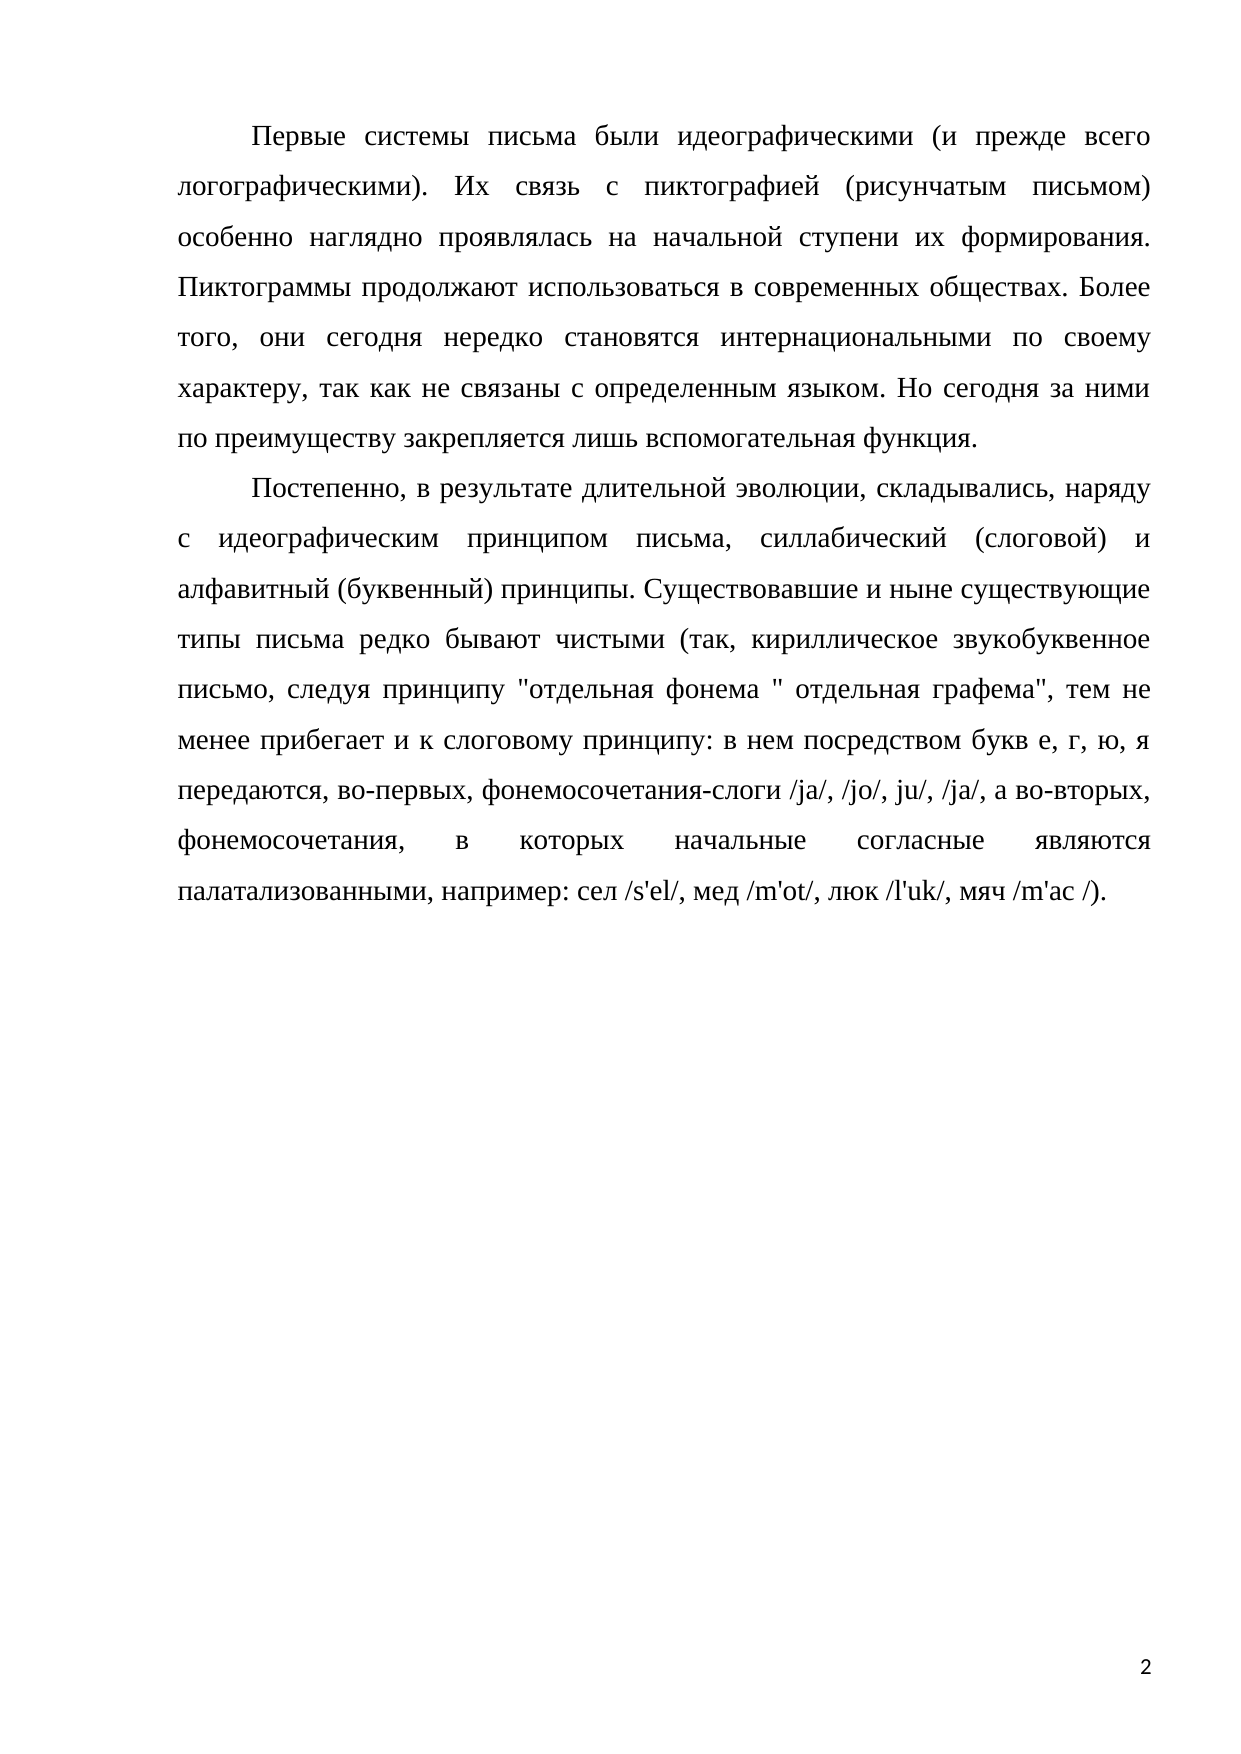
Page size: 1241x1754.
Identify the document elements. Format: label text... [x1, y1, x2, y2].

text Первые системы письма были идеографическими (и прежде всего логографическими). Их связь с пиктографией (рисунчатым письмом) особенно наглядно проявлялась на начальной ступени их формирования. Пиктограммы продолжают использоваться в современных обществах. Более того, они сегодня нередко становятся интернациональными по своему характеру, так как не связаны с определенным языком. Но сегодня за ними по преимуществу закрепляется лишь вспомогательная функция. [177, 118, 1152, 453]
text Постепенно, в результате длительной эволюции, складывались, наряду с идеографическим принципом письма, силлабический (слоговой) и алфавитный (буквенный) принципы. Существовавшие и ныне существующие типы письма редко бывают чистыми (так, кириллическое звукобуквенное письмо, следуя принципу "отдельная фонема " отдельная графема", тем не менее прибегает и к слоговому принципу: в нем посредством букв е, г, ю, я передаются, во-первых, фонемосочетания-слоги /ja/, /jo/, ju/, /ja/, а во-вторых, фонемосочетания, в которых начальные согласные являются палатализованными, например: сел /s'el/, мед /m'ot/, люк /l'uk/, мяч /m'ac /). [177, 470, 1152, 906]
